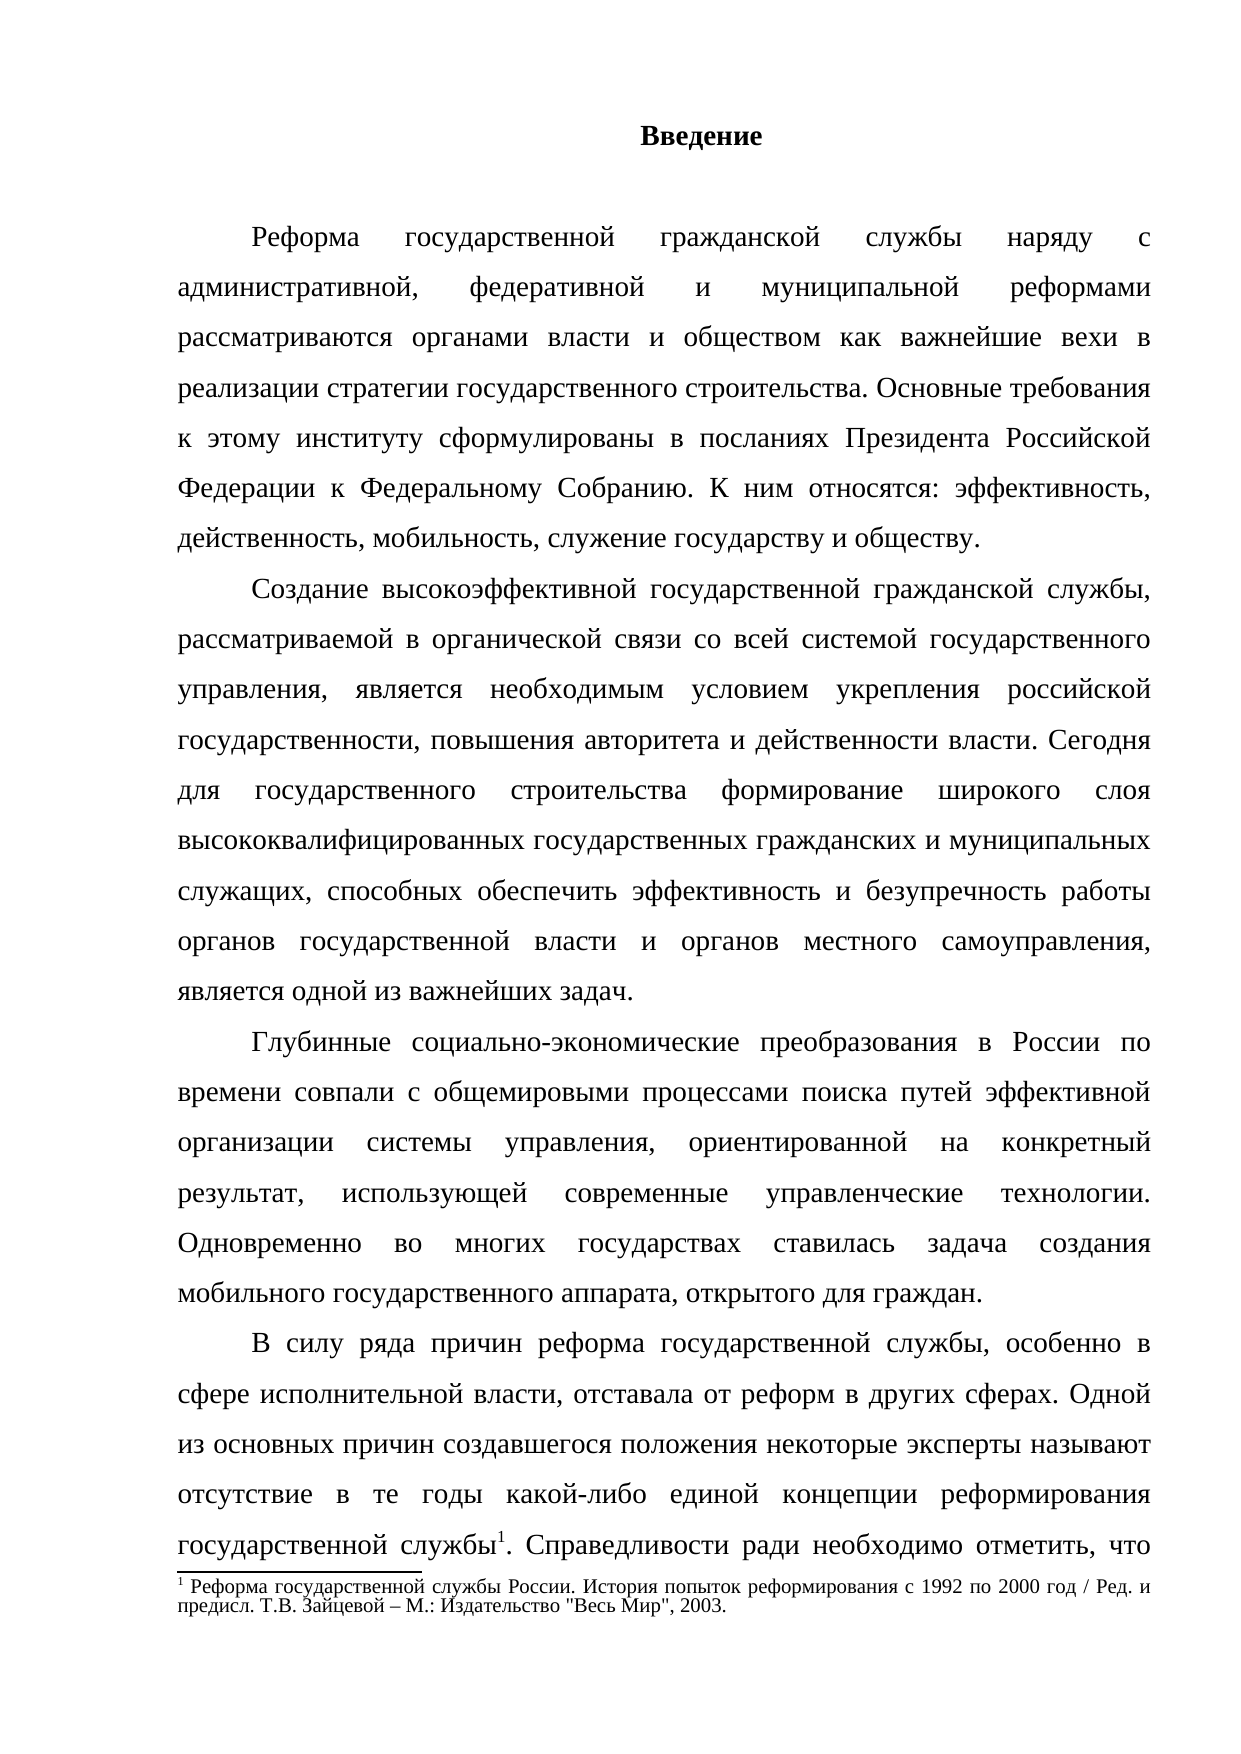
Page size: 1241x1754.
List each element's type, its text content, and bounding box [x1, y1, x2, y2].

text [177, 1326, 1152, 1560]
text Реформа государственной гражданской службы наряду с административной, федеративной и муниципальной реформами рассматриваются органами власти и обществом как важнейшие вехи в реализации стратегии государственного строительства. Основные требования к этому институту сформулированы в посланиях Президента Российской Федерации к Федеральному Собранию. К ним относятся: эффективность, действенность, мобильность, служение государству и обществу. [177, 219, 1152, 554]
text Введение [177, 118, 1152, 152]
text Создание высокоэффективной государственной гражданской службы, рассматриваемой в органической связи со всей системой государственного управления, является необходимым условием укрепления российской государственности, повышения авторитета и действенности власти. Сегодня для государственного строительства формирование широкого слоя высококвалифицированных государственных гражданских и муниципальных служащих, способных обеспечить эффективность и безупречность работы органов государственной власти и органов местного самоуправления, является одной из важнейших задач. [177, 571, 1152, 1007]
text Глубинные социально-экономические преобразования в России по времени совпали с общемировыми процессами поиска путей эффективной организации системы управления, ориентированной на конкретный результат, использующей современные управленческие технологии. Одновременно во многих государствах ставилась задача создания мобильного государственного аппарата, открытого для граждан. [177, 1024, 1152, 1309]
